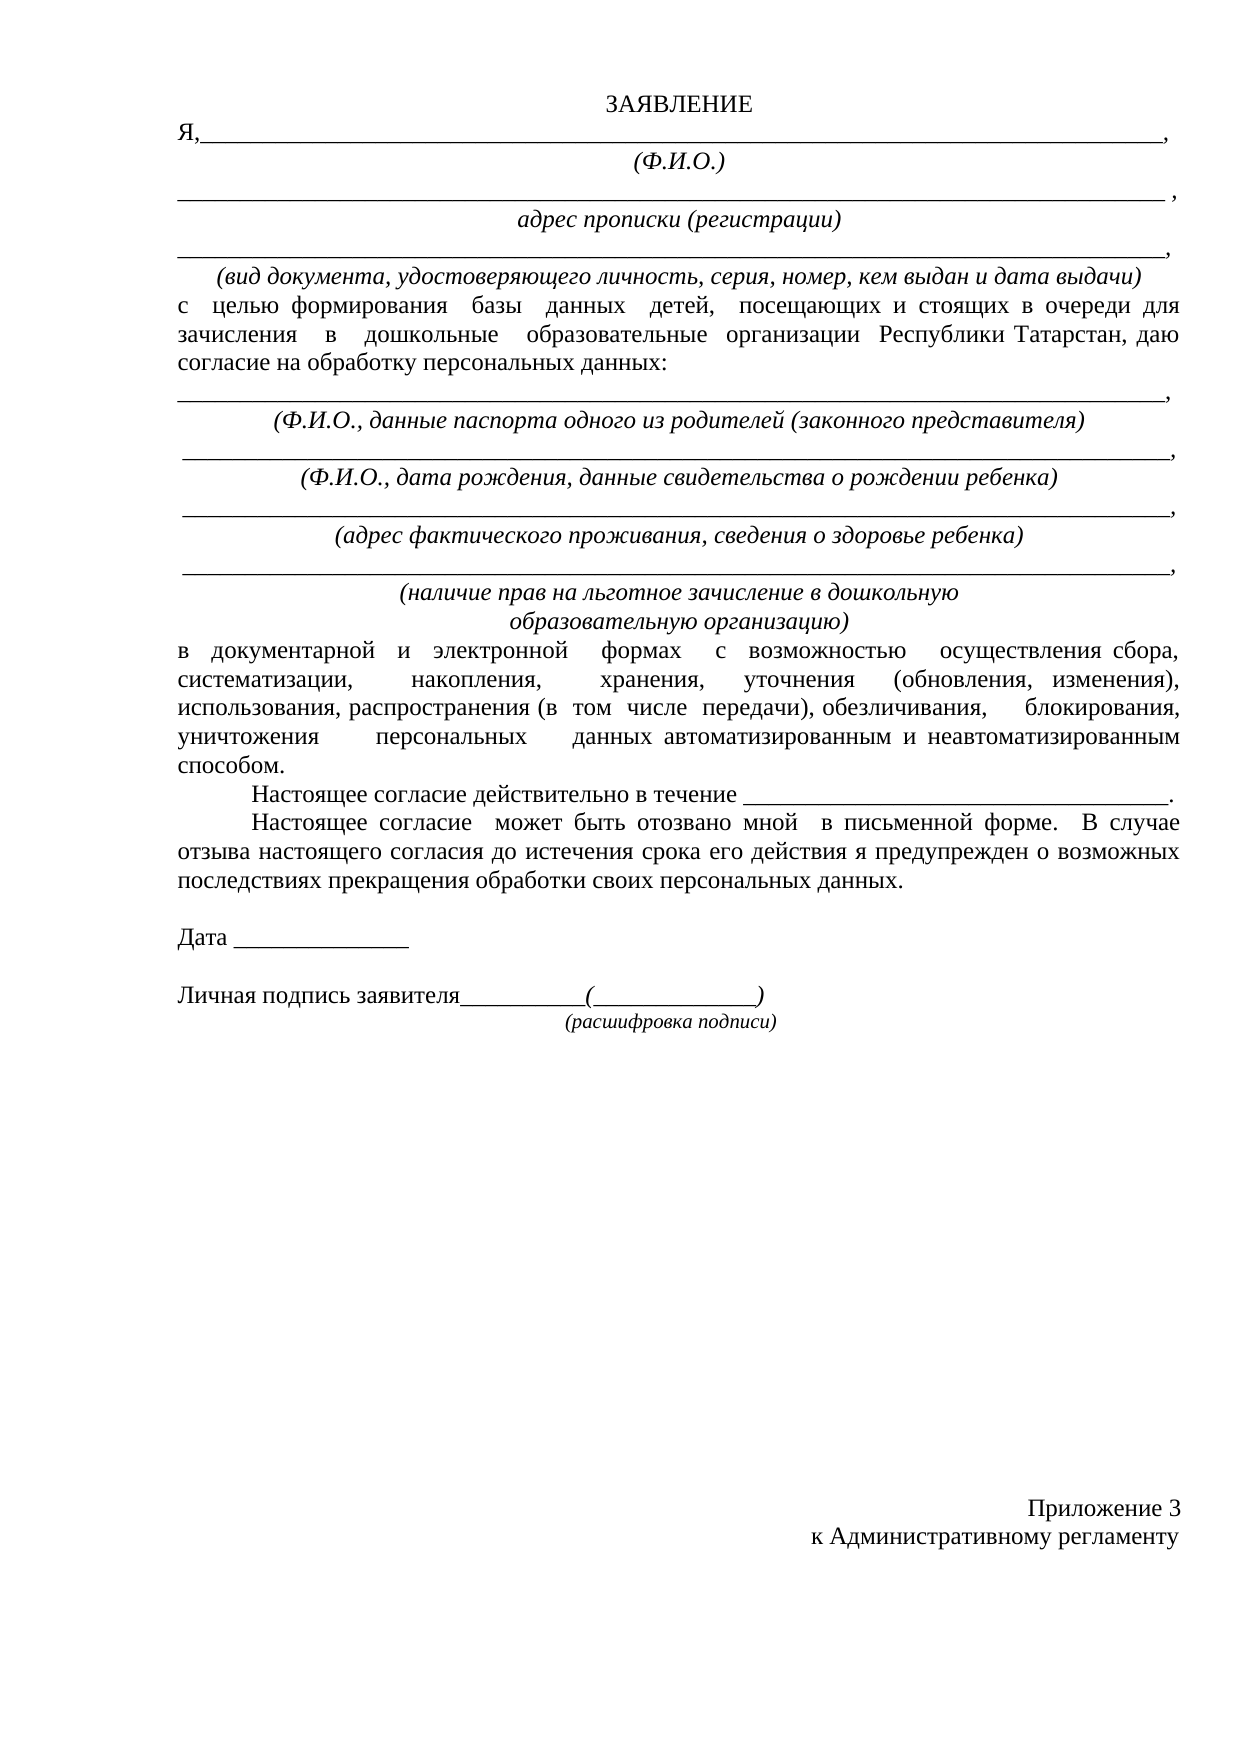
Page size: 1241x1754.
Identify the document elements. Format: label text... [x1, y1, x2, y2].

text (Ф.И.О., данные паспорта одного из родителей (законного представителя) [177, 405, 1181, 434]
text _______________________________________________________________________________ , [177, 175, 1181, 204]
text Настоящее согласие действительно в течение __________________________________. [177, 779, 1181, 807]
text _______________________________________________________________________________, [177, 491, 1181, 520]
text к Административному регламенту [177, 1521, 1179, 1550]
text _______________________________________________________________________________, [177, 434, 1181, 462]
text Дата ______________ [177, 922, 1181, 951]
text (Ф.И.О., дата рождения, данные свидетельства о рождении ребенка) [177, 462, 1181, 491]
text с целью формирования базы данных детей, посещающих и стоящих в очереди для зачисления в дошкольные образовательные организации Республики Татарстан, даю согласие на обработку персональных данных: [177, 290, 1181, 376]
text (расшифровка подписи) [177, 1009, 1181, 1033]
text Приложение 3 [177, 1493, 1181, 1521]
text Я,_____________________________________________________________________________, [177, 117, 1181, 146]
text в документарной и электронной формах с возможностью осуществления сбора, систематизации, накопления, хранения, уточнения (обновления, изменения), использования, распространения (в том числе передачи), обезличивания, блокирования, уничтожения персональных данных автоматизированным и неавтоматизированным способом. [177, 635, 1181, 779]
text _______________________________________________________________________________, [177, 376, 1181, 405]
text _______________________________________________________________________________, [177, 549, 1181, 577]
text (адрес фактического проживания, сведения о здоровье ребенка) [177, 520, 1181, 549]
text (вид документа, удостоверяющего личность, серия, номер, кем выдан и дата выдачи) [177, 261, 1181, 290]
text Личная подпись заявителя__________(_____________) [177, 980, 1181, 1009]
text образовательную организацию) [177, 606, 1181, 635]
text (Ф.И.О.) [177, 146, 1181, 175]
text ЗАЯВЛЕНИЕ [177, 89, 1181, 117]
text (наличие прав на льготное зачисление в дошкольную [177, 577, 1181, 606]
text Настоящее согласие может быть отозвано мной в письменной форме. В случае отзыва настоящего согласия до истечения срока его действия я предупрежден о возможных последствиях прекращения обработки своих персональных данных. [177, 807, 1181, 894]
text _______________________________________________________________________________, [177, 232, 1181, 261]
text адрес прописки (регистрации) [177, 204, 1181, 232]
